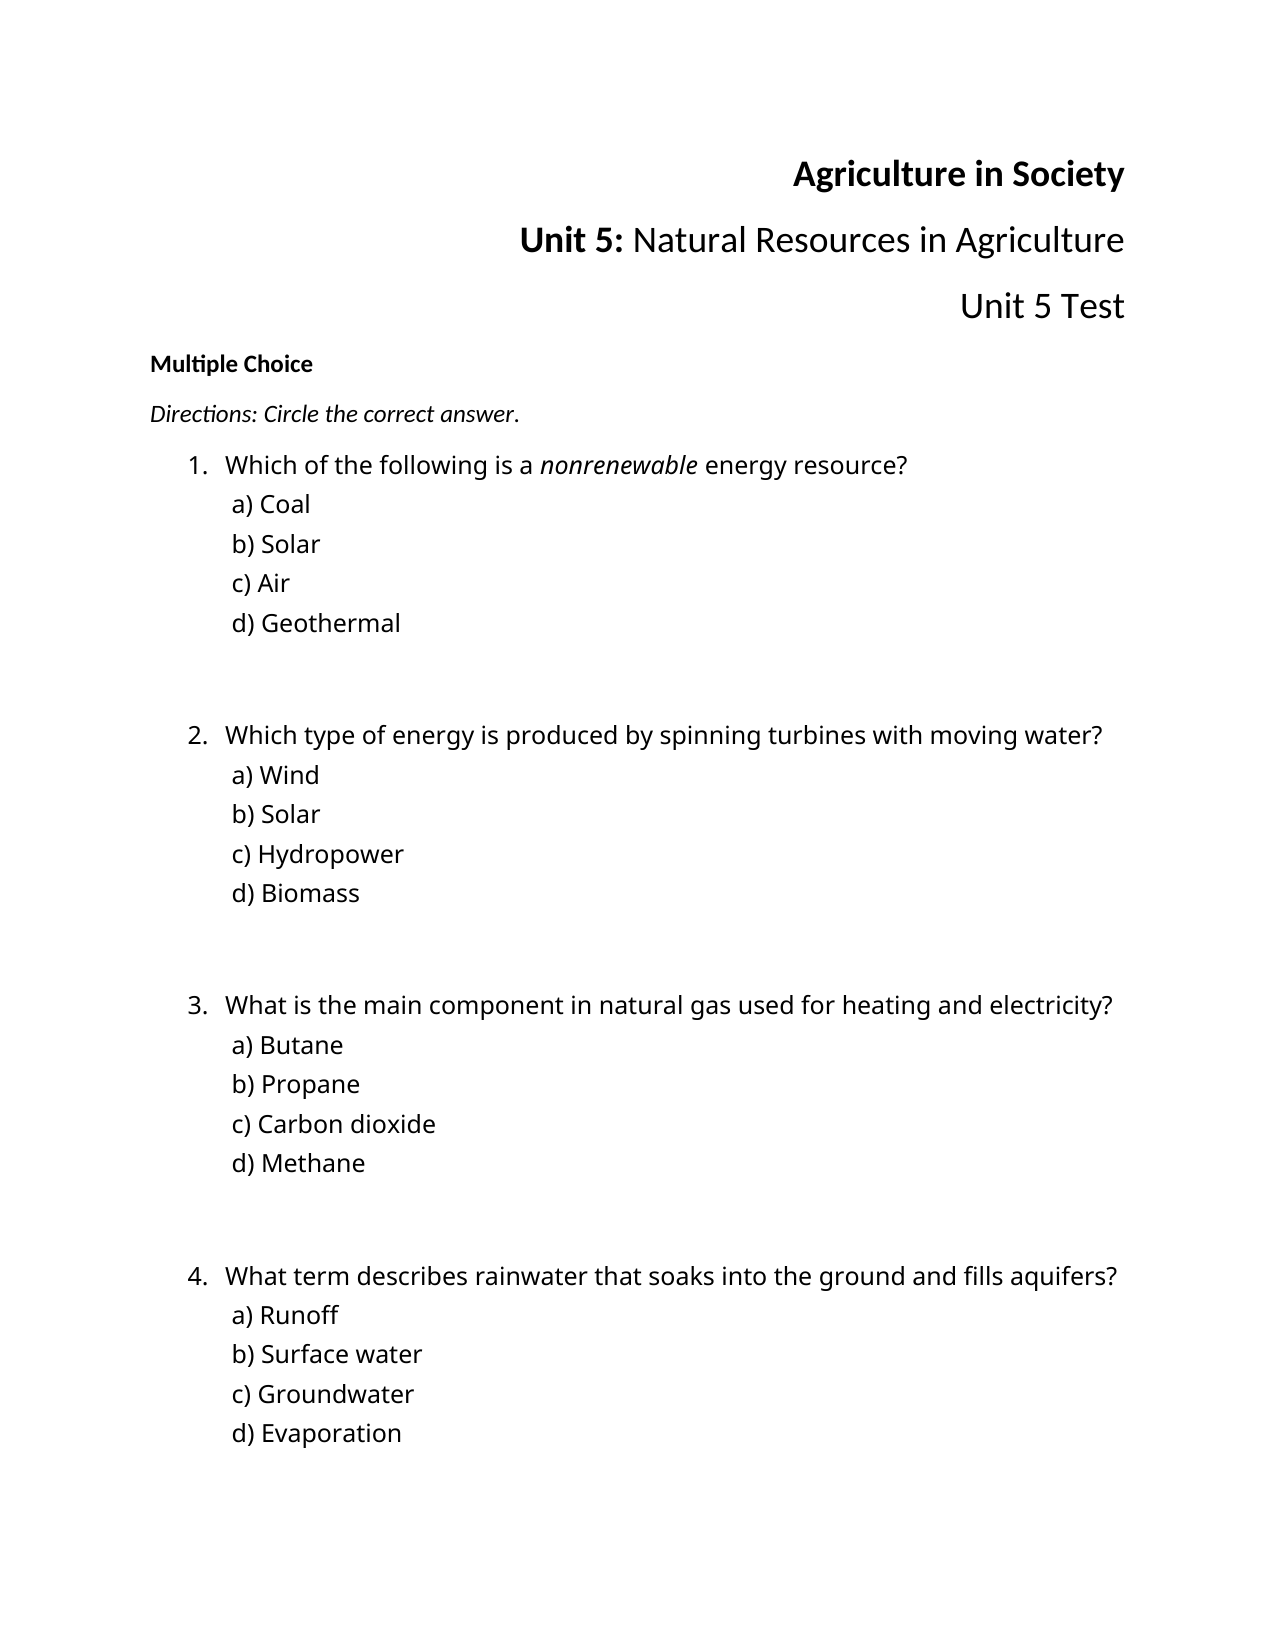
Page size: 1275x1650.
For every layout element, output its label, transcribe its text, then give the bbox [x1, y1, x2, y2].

text Directions: Circle the correct answer. [150, 398, 1125, 428]
text Multiple Choice [150, 348, 1125, 379]
text Unit 5 Test [150, 282, 1125, 328]
text Unit 5: Natural Resources in Agriculture [150, 216, 1125, 262]
list What term describes rainwater that soaks into the ground and fills aquifers? a) Runoff b) Surface water c) Groundwater d) Evaporation [187, 1258, 1125, 1450]
list What is the main component in natural gas used for heating and electricity? a) Butane b) Propane c) Carbon dioxide d) Methane [187, 988, 1125, 1180]
text Agriculture in Society [150, 150, 1125, 196]
list Which of the following is a nonrenewable energy resource? a) Coal b) Solar c) Air d) Geothermal [187, 448, 1125, 639]
list Which type of energy is produced by spinning turbines with moving water? a) Wind b) Solar c) Hydropower d) Biomass [187, 718, 1125, 910]
